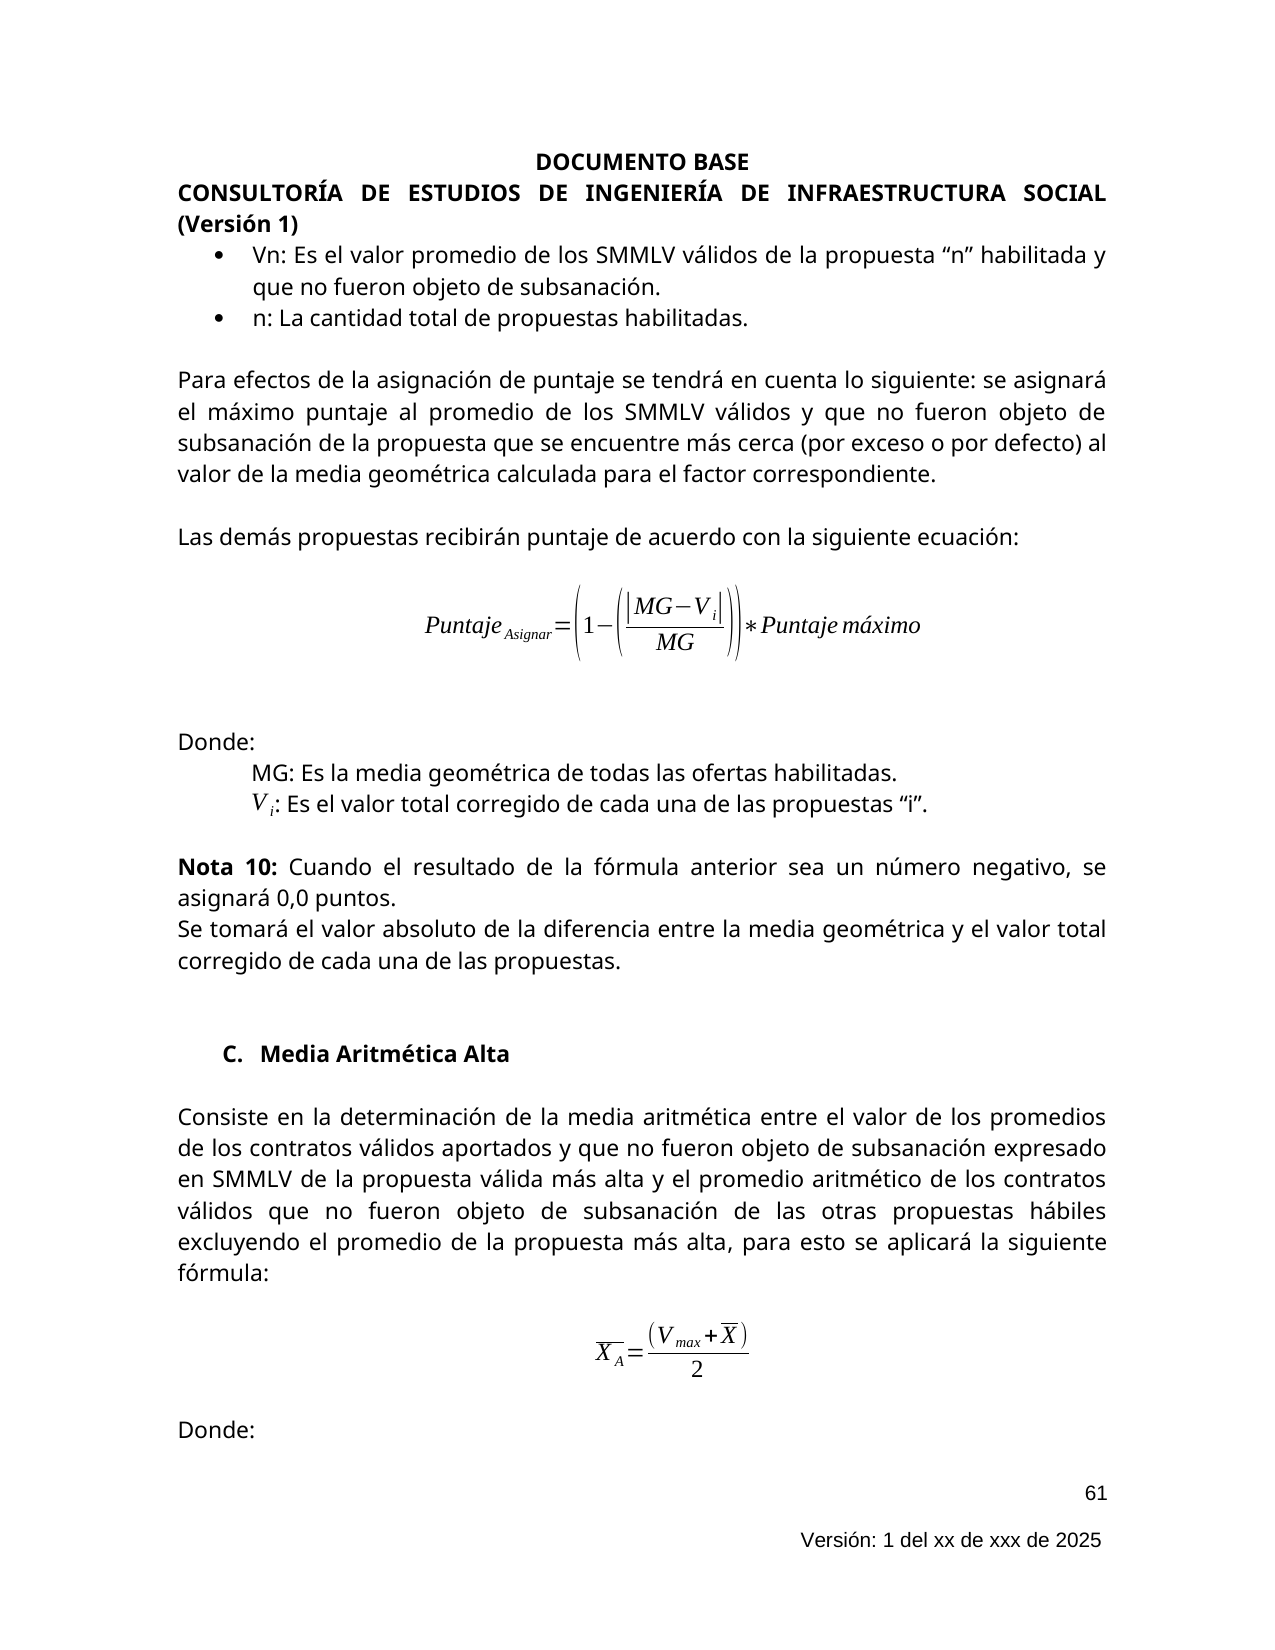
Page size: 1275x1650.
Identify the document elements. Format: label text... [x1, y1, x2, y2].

list Vn: Es el valor promedio de los SMMLV válidos de la propuesta “n” habilitada y que no fueron objeto de subsanación. [215, 239, 1107, 302]
text Se tomará el valor absoluto de la diferencia entre la media geométrica y el valor total corregido de cada una de las propuestas. [177, 913, 1107, 976]
text Las demás propuestas recibirán puntaje de acuerdo con la siguiente ecuación: [177, 521, 1107, 552]
text MG: Es la media geométrica de todas las ofertas habilitadas. [177, 757, 1107, 788]
text Para efectos de la asignación de puntaje se tendrá en cuenta lo siguiente: se asignará el máximo puntaje al promedio de los SMMLV válidos y que no fueron objeto de subsanación de la propuesta que se encuentre más cerca (por exceso o por defecto) al valor de la media geométrica calculada para el factor correspondiente. [177, 364, 1107, 489]
list n: La cantidad total de propuestas habilitadas. [215, 302, 1107, 333]
text Donde: [177, 1414, 1107, 1445]
text Donde: [177, 726, 1107, 757]
text Nota 10: Cuando el resultado de la fórmula anterior sea un número negativo, se asignará 0,0 puntos. [177, 851, 1107, 913]
text Consiste en la determinación de la media aritmética entre el valor de los promedios de los contratos válidos aportados y que no fueron objeto de subsanación expresado en SMMLV de la propuesta válida más alta y el promedio aritmético de los contratos válidos que no fueron objeto de subsanación de las otras propuestas hábiles excluyendo el promedio de la propuesta más alta, para esto se aplicará la siguiente fórmula: [177, 1101, 1107, 1288]
text : Es el valor total corregido de cada una de las propuestas “i”. [177, 788, 1107, 820]
list Media Aritmética Alta [222, 1038, 1107, 1070]
